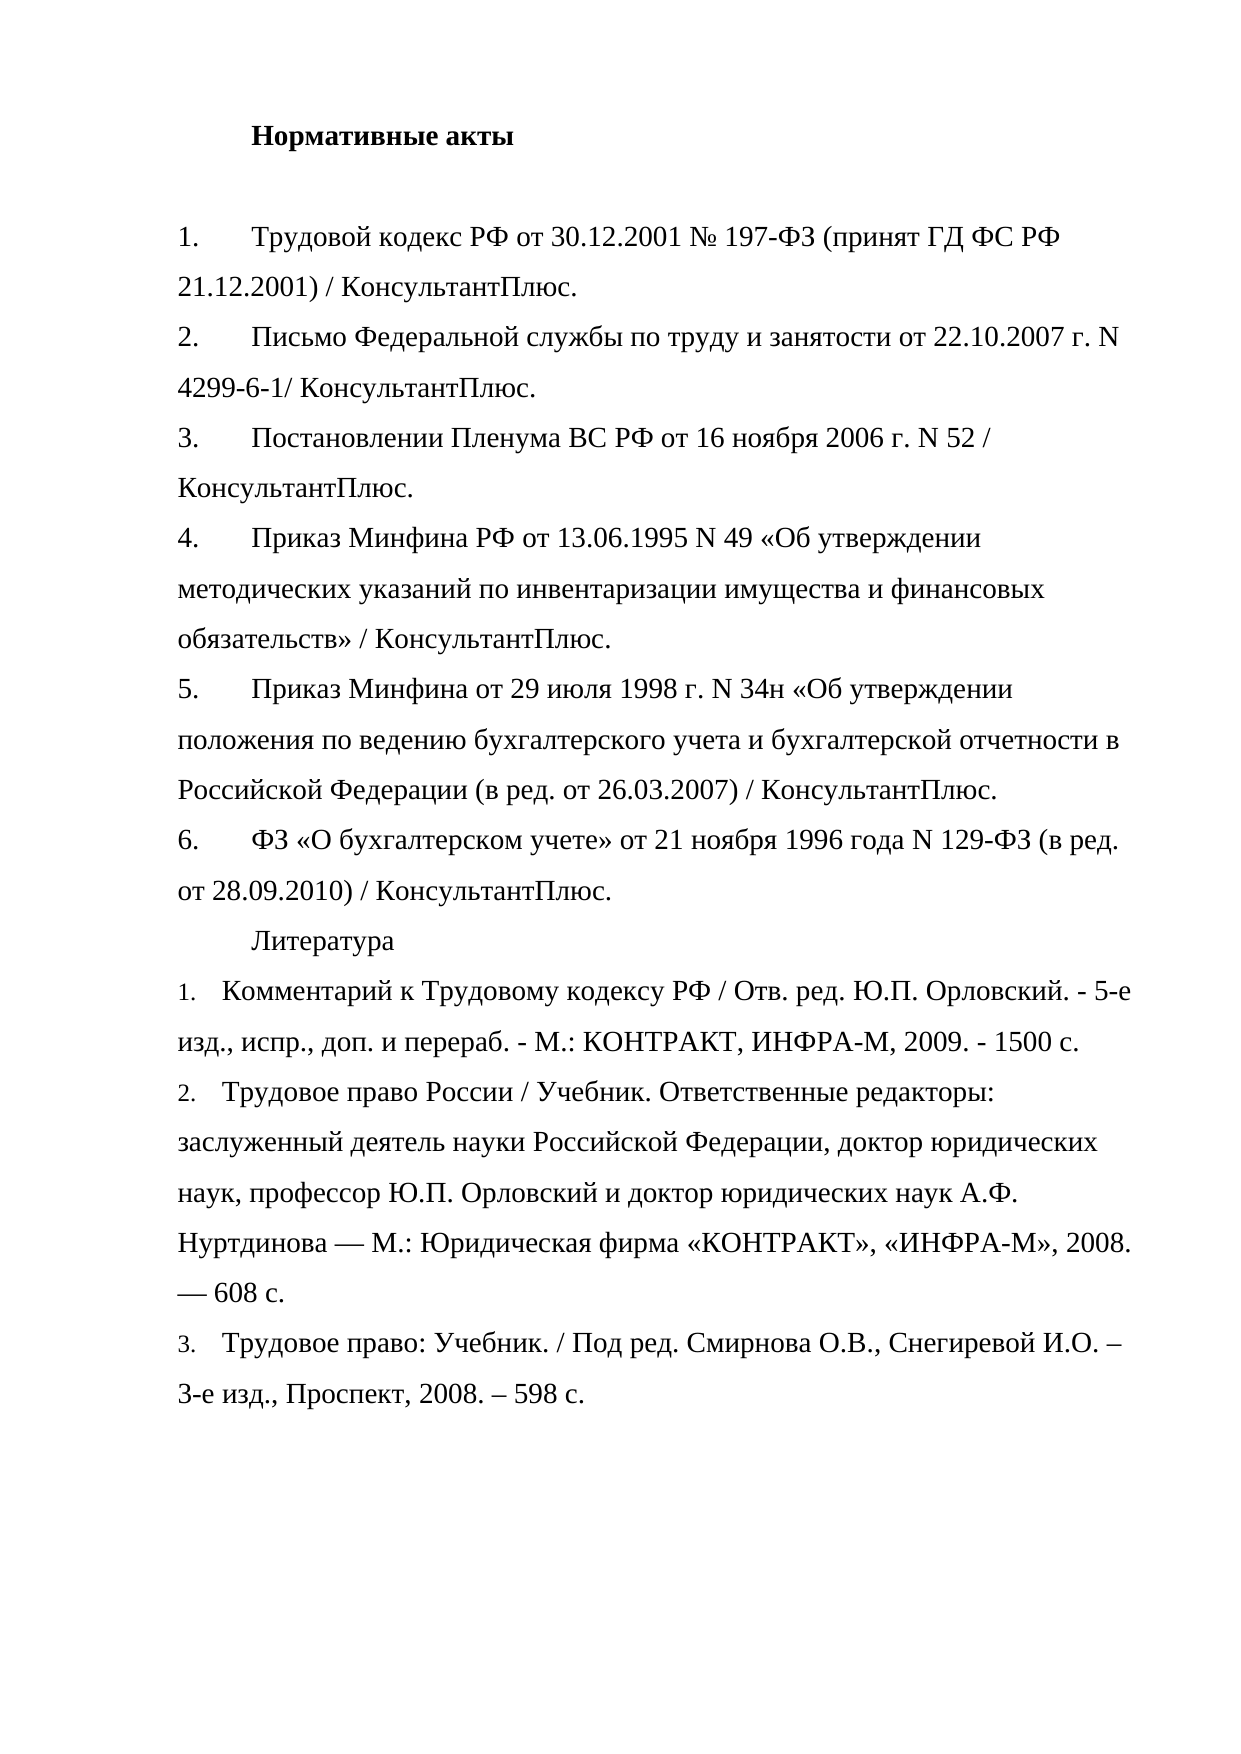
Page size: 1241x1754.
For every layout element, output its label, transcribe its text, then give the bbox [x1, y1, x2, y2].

text 4. Приказ Минфина РФ от 13.06.1995 N 49 «Об утверждении методических указаний по инвентаризации имущества и финансовых обязательств» / КонсультантПлюс. [177, 521, 1152, 655]
text 5. Приказ Минфина от 29 июля . N 34н «Об утверждении положения по ведению бухгалтерского учета и бухгалтерской отчетности в Российской Федерации (в ред. от 26.03.2007) / КонсультантПлюс. [177, 672, 1152, 806]
text Литература [177, 923, 1152, 957]
text 1. Трудовой кодекс РФ от 30.12.2001 № 197-ФЗ (принят ГД ФС РФ 21.12.2001) / КонсультантПлюс. [177, 219, 1152, 303]
text 2. Письмо Федеральной службы по труду и занятости от 22.10.2007 г. N 4299-6-1/ КонсультантПлюс. [177, 319, 1152, 403]
text Нормативные акты [177, 118, 1152, 152]
list Трудовое право: Учебник. / Под ред. Смирнова О.В., Снегиревой И.О. – 3-е изд., Проспект, 2008. – 598 с. [177, 1326, 1152, 1409]
list Комментарий к Трудовому кодексу РФ / Отв. ред. Ю.П. Орловский. - 5-e изд., испр., доп. и перераб. - М.: КОНТРАКТ, ИНФРА-М, 2009. - 1500 с. [177, 973, 1152, 1057]
text 6. ФЗ «О бухгалтерском учете» от 21 ноября 1996 года N 129-ФЗ (в ред. от 28.09.2010) / КонсультантПлюс. [177, 822, 1152, 906]
text 3. Постановлении Пленума ВС РФ от 16 ноября . N 52 / КонсультантПлюс. [177, 420, 1152, 504]
list Трудовое право России / Учебник. Ответственные редакторы: заслуженный деятель науки Российской Федерации, доктор юридических наук, профессор Ю.П. Орловский и доктор юридических наук А.Ф. Нуртдинова — М.: Юридическая фирма «КОНТРАКТ», «ИНФРА-М», 2008. — 608 с. [177, 1074, 1152, 1309]
